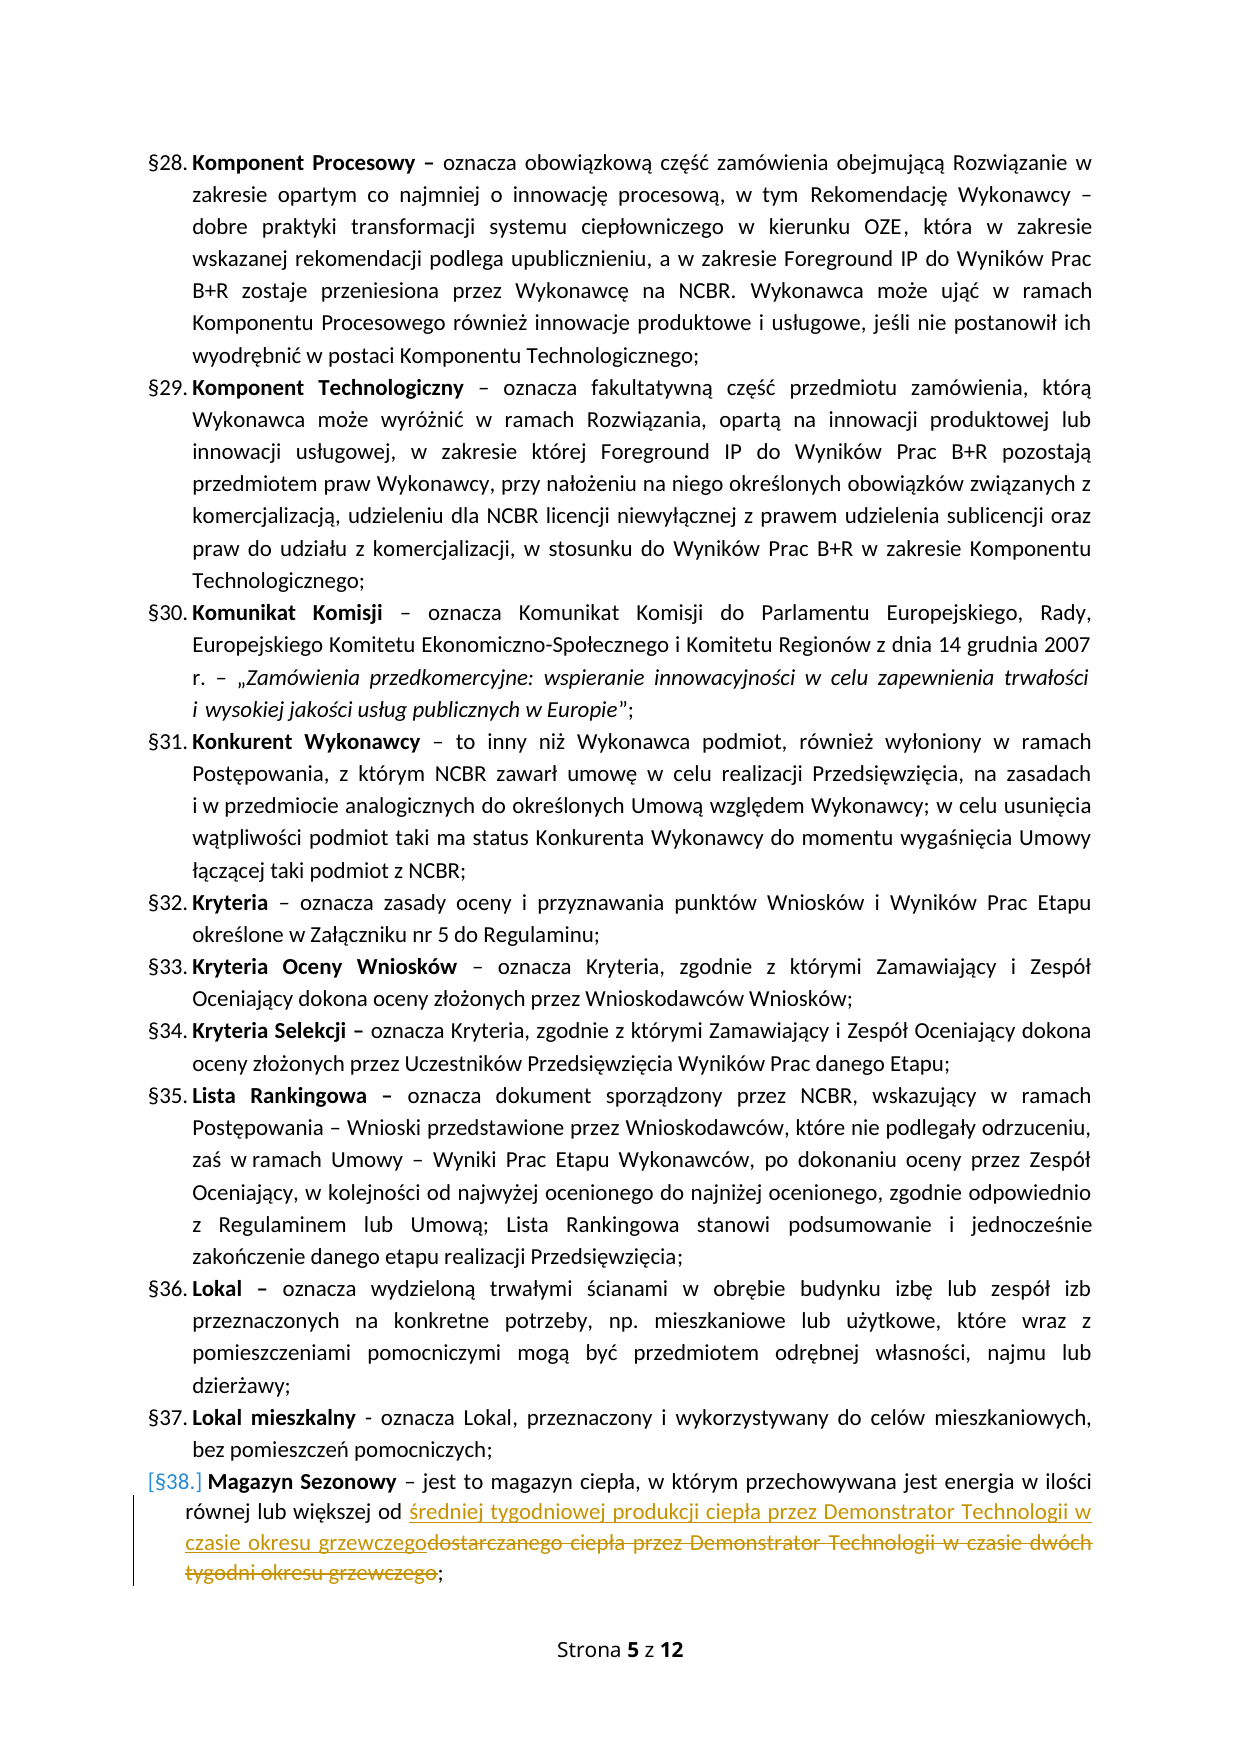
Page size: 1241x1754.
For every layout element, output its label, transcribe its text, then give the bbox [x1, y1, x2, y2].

list Magazyn Sezonowy – jest to magazyn ciepła, w którym przechowywana jest energia w ilości równej lub większej od ; [148, 1467, 1093, 1586]
list Kryteria – oznacza zasady oceny i przyznawania punktów Wniosków i Wyników Prac Etapu określone w Załączniku nr 5 do Regulaminu; [148, 888, 1093, 948]
list Komunikat Komisji – oznacza Komunikat Komisji do Parlamentu Europejskiego, Rady, Europejskiego Komitetu Ekonomiczno-Społecznego i Komitetu Regionów z dnia 14 grudnia 2007 r. – „Zamówienia przedkomercyjne: wspieranie innowacyjności w celu zapewnienia trwałości i wysokiej jakości usług publicznych w Europie”; [148, 598, 1093, 723]
list Kryteria Oceny Wniosków – oznacza Kryteria, zgodnie z którymi Zamawiający i Zespół Oceniający dokona oceny złożonych przez Wnioskodawców Wniosków; [148, 952, 1093, 1012]
list Kryteria Selekcji – oznacza Kryteria, zgodnie z którymi Zamawiający i Zespół Oceniający dokona oceny złożonych przez Uczestników Przedsięwzięcia Wyników Prac danego Etapu; [148, 1017, 1093, 1077]
list Lokal – oznacza wydzieloną trwałymi ścianami w obrębie budynku izbę lub zespół izb przeznaczonych na konkretne potrzeby, np. mieszkaniowe lub użytkowe, które wraz z pomieszczeniami pomocniczymi mogą być przedmiotem odrębnej własności, najmu lub dzierżawy; [148, 1274, 1093, 1399]
list Komponent Technologiczny – oznacza fakultatywną część przedmiotu zamówienia, którą Wykonawca może wyróżnić w ramach Rozwiązania, opartą na innowacji produktowej lub innowacji usługowej, w zakresie której Foreground IP do Wyników Prac B+R pozostają przedmiotem praw Wykonawcy, przy nałożeniu na niego określonych obowiązków związanych z komercjalizacją, udzieleniu dla NCBR licencji niewyłącznej z prawem udzielenia sublicencji oraz praw do udziału z komercjalizacji, w stosunku do Wyników Prac B+R w zakresie Komponentu Technologicznego; [148, 373, 1093, 594]
list Konkurent Wykonawcy – to inny niż Wykonawca podmiot, również wyłoniony w ramach Postępowania, z którym NCBR zawarł umowę w celu realizacji Przedsięwzięcia, na zasadach i w przedmiocie analogicznych do określonych Umową względem Wykonawcy; w celu usunięcia wątpliwości podmiot taki ma status Konkurenta Wykonawcy do momentu wygaśnięcia Umowy łączącej taki podmiot z NCBR; [148, 727, 1093, 884]
list Komponent Procesowy – oznacza obowiązkową część zamówienia obejmującą Rozwiązanie w zakresie opartym co najmniej o innowację procesową, w tym Rekomendację Wykonawcy – dobre praktyki transformacji systemu ciepłowniczego w kierunku OZE, która w zakresie wskazanej rekomendacji podlega upublicznieniu, a w zakresie Foreground IP do Wyników Prac B+R zostaje przeniesiona przez Wykonawcę na NCBR. Wykonawca może ująć w ramach Komponentu Procesowego również innowacje produktowe i usługowe, jeśli nie postanowił ich wyodrębnić w postaci Komponentu Technologicznego; [148, 148, 1093, 369]
list Lokal mieszkalny - oznacza Lokal, przeznaczony i wykorzystywany do celów mieszkaniowych, bez pomieszczeń pomocniczych; [148, 1403, 1093, 1463]
list Lista Rankingowa – oznacza dokument sporządzony przez NCBR, wskazujący w ramach Postępowania – Wnioski przedstawione przez Wnioskodawców, które nie podlegały odrzuceniu, zaś w ramach Umowy – Wyniki Prac Etapu Wykonawców, po dokonaniu oceny przez Zespół Oceniający, w kolejności od najwyżej ocenionego do najniżej ocenionego, zgodnie odpowiednio z Regulaminem lub Umową; Lista Rankingowa stanowi podsumowanie i jednocześnie zakończenie danego etapu realizacji Przedsięwzięcia; [148, 1081, 1093, 1270]
